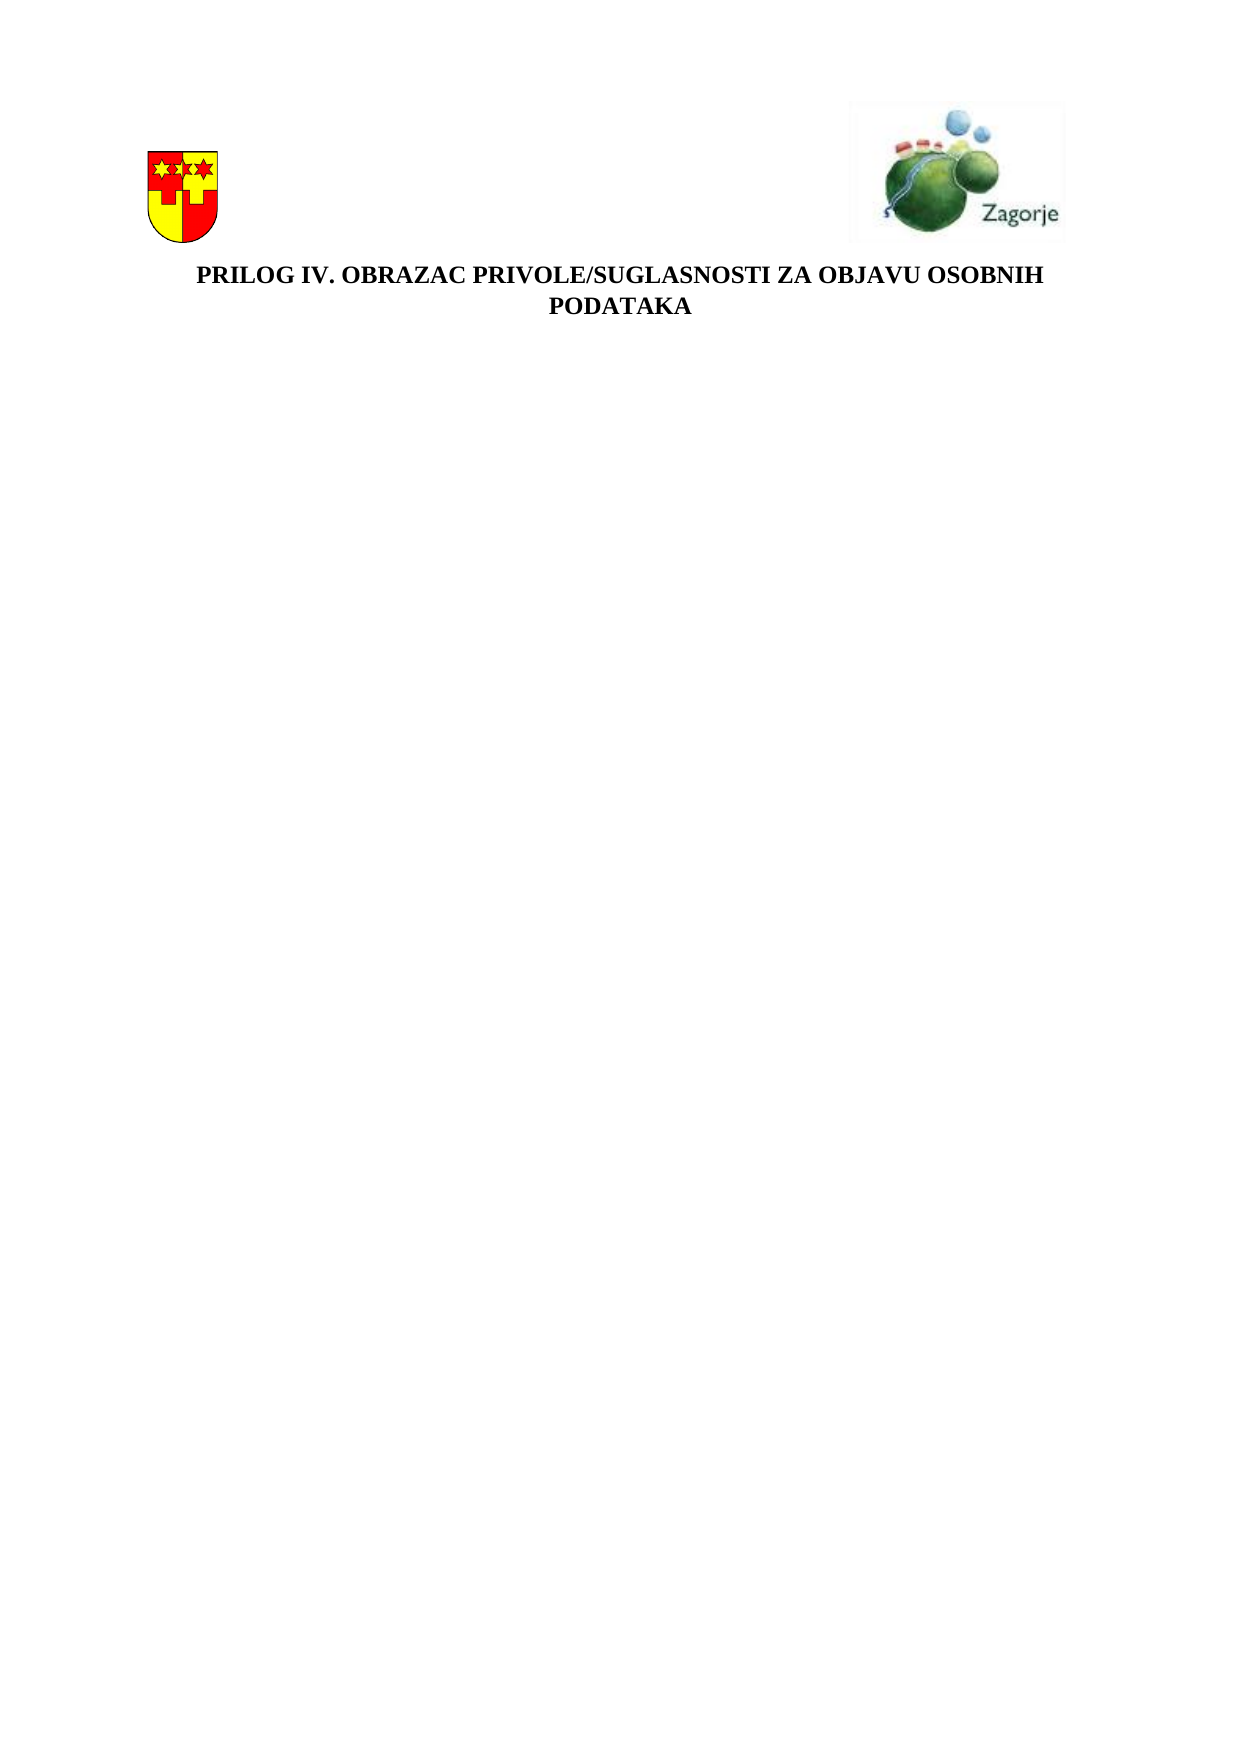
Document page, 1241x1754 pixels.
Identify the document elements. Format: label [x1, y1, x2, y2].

picture [147, 151, 218, 243]
picture [848, 101, 1066, 243]
